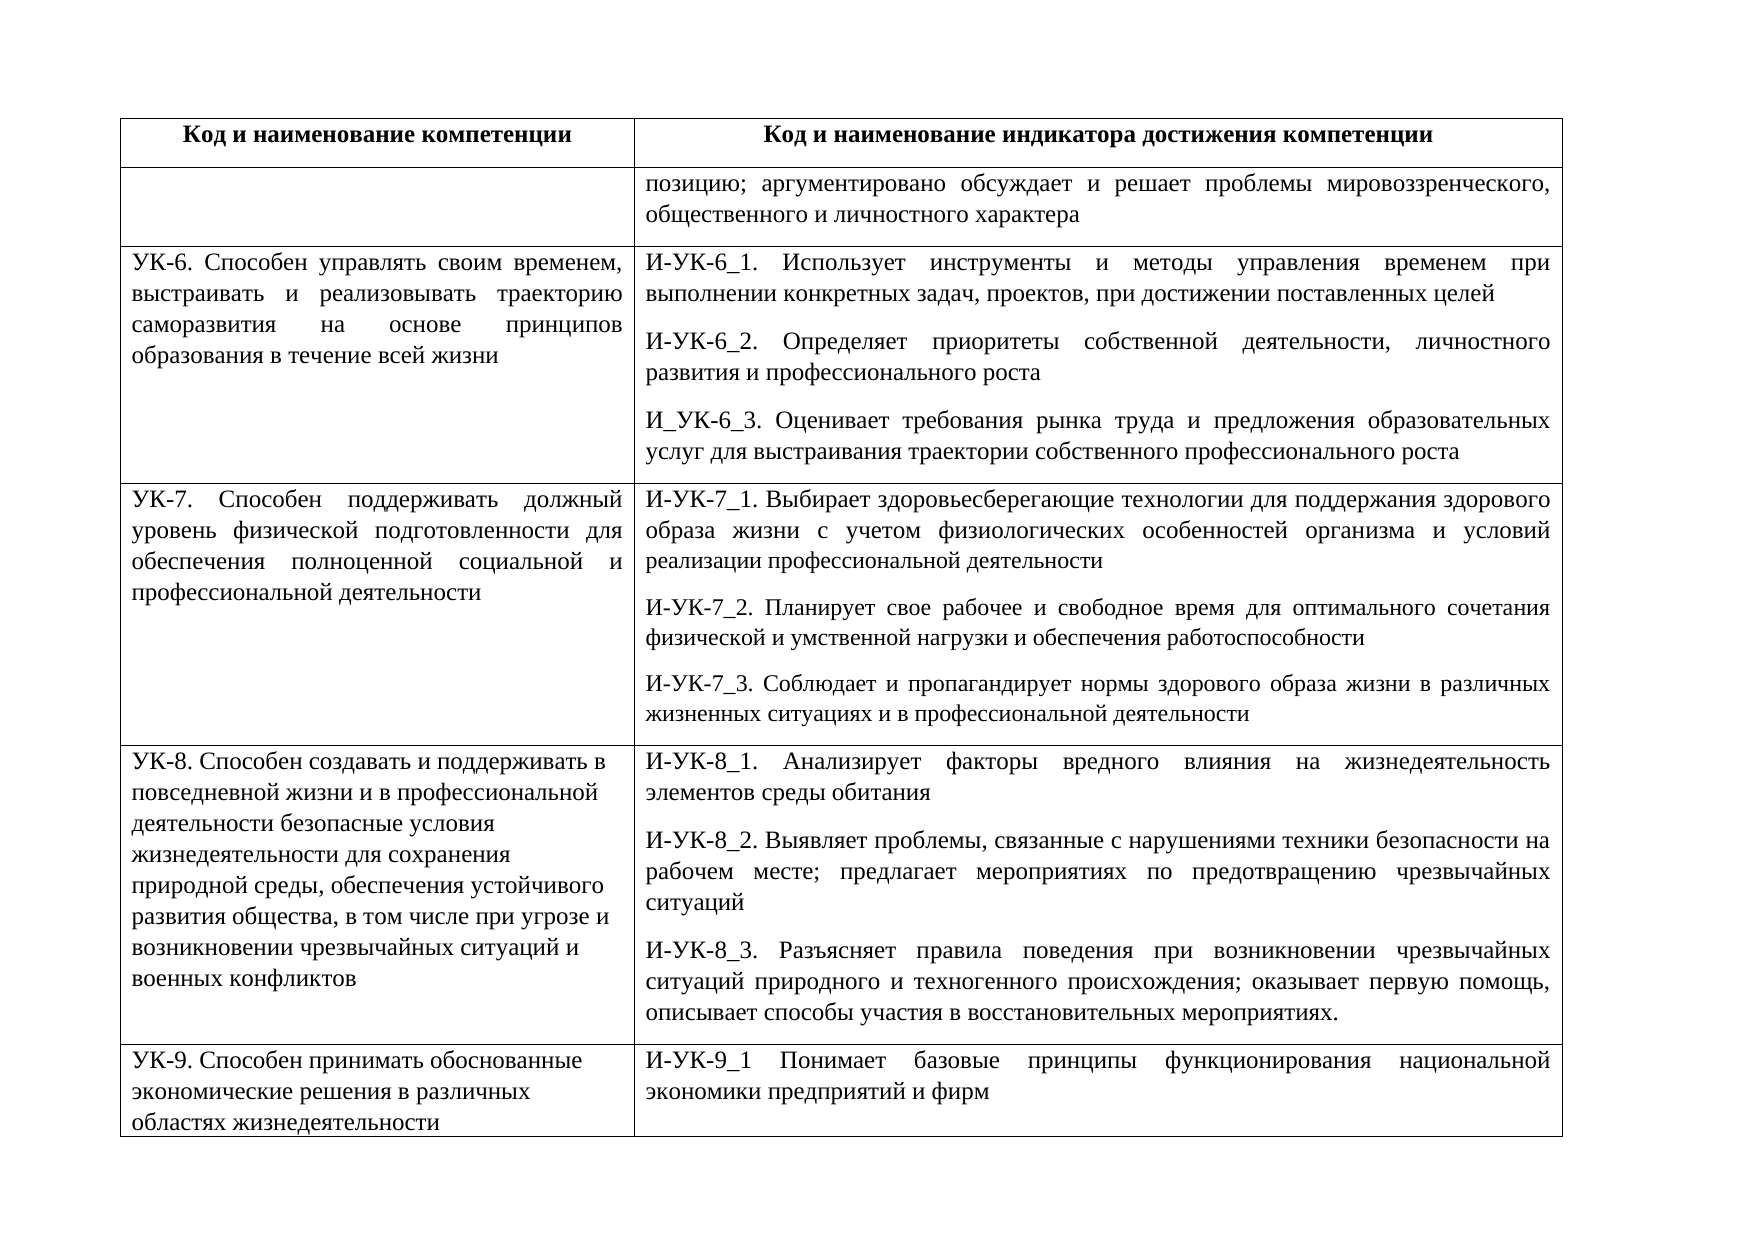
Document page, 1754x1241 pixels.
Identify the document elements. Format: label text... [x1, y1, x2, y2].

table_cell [635, 1045, 1562, 1136]
table_header Код и наименование компетенции [121, 119, 634, 167]
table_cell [635, 168, 1562, 246]
table_cell УК-6. Способен управлять своим временем, выстраивать и реализовывать траекторию саморазвития на основе принципов образования в течение всей жизни [121, 247, 634, 483]
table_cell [121, 168, 634, 246]
table_cell И-УК-7_1. Выбирает здоровьесберегающие технологии для поддержания здорового образа жизни с учетом физиологических особенностей организма и условий реализации профессиональной деятельности И-УК-7_2. Планирует свое рабочее и свободное время для оптимального сочетания физической и умственной нагрузки и обеспечения работоспособности И-УК-7_3. Соблюдает и пропагандирует нормы здорового образа жизни в различных жизненных ситуациях и в профессиональной деятельности [635, 484, 1562, 745]
table_cell УК-7. Способен поддерживать должный уровень физической подготовленности для обеспечения полноценной социальной и профессиональной деятельности [121, 484, 634, 745]
table_cell И-УК-8_1. Анализирует факторы вредного влияния на жизнедеятельность элементов среды обитания И-УК-8_2. Выявляет проблемы, связанные с нарушениями техники безопасности на рабочем месте; предлагает мероприятиях по предотвращению чрезвычайных ситуаций И-УК-8_3. Разъясняет правила поведения при возникновении чрезвычайных ситуаций природного и техногенного происхождения; оказывает первую помощь, описывает способы участия в восстановительных мероприятиях. [635, 746, 1562, 1044]
table_cell И-УК-6_1. Использует инструменты и методы управления временем при выполнении конкретных задач, проектов, при достижении поставленных целей И-УК-6_2. Определяет приоритеты собственной деятельности, личностного развития и профессионального роста И_УК-6_3. Оценивает требования рынка труда и предложения образовательных услуг для выстраивания траектории собственного профессионального роста [635, 247, 1562, 483]
table_header Код и наименование индикатора достижения компетенции [635, 119, 1562, 167]
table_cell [121, 1045, 634, 1136]
table_cell УК-8. Способен создавать и поддерживать в повседневной жизни и в профессиональной деятельности безопасные условия жизнедеятельности для сохранения природной среды, обеспечения устойчивого развития общества, в том числе при угрозе и возникновении чрезвычайных ситуаций и военных конфликтов [121, 746, 634, 1044]
